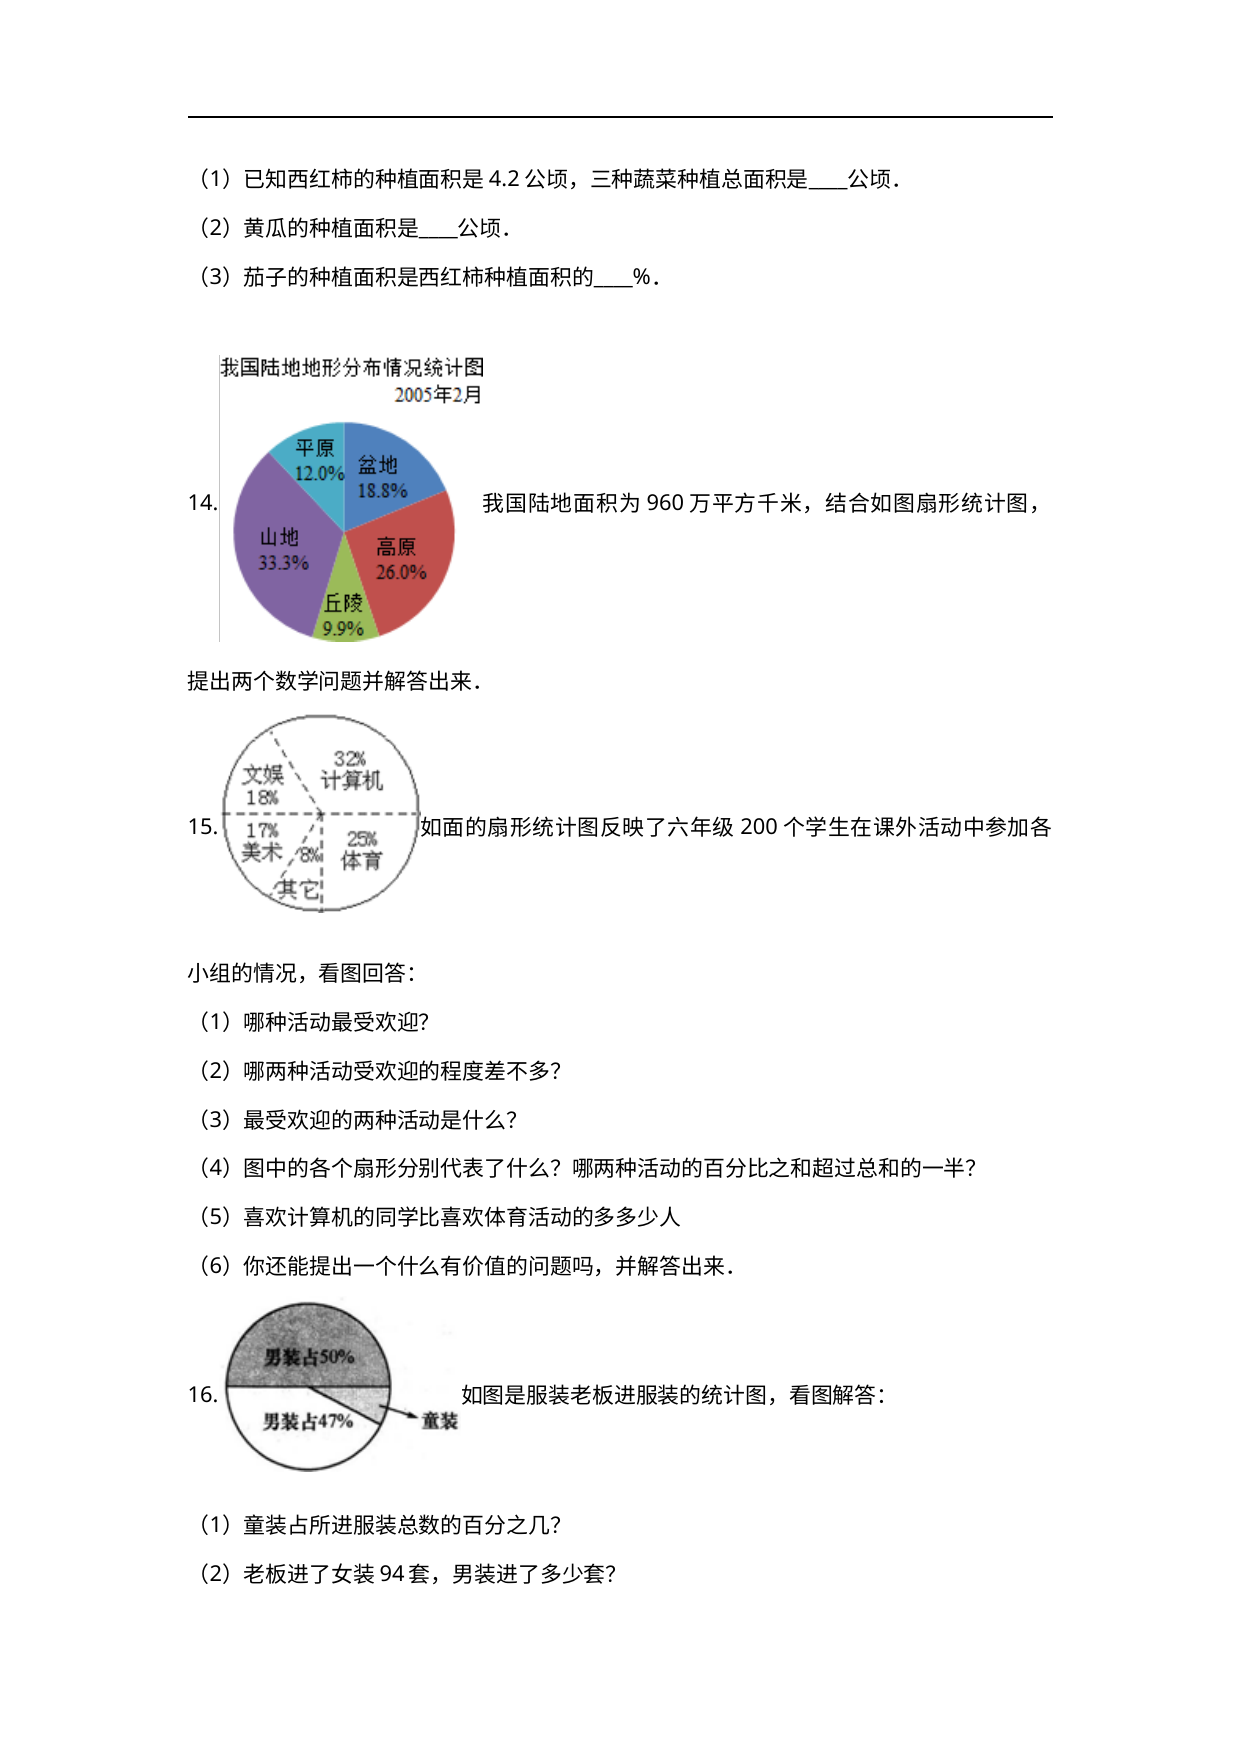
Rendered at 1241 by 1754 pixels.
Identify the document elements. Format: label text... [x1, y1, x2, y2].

picture [218, 1296, 461, 1472]
picture [218, 712, 421, 913]
text 15.如面的扇形统计图反映了六年级200个学生在课外活动中参加各小组的情况，看图回答： （1）哪种活动最受欢迎？ （2）哪两种活动受欢迎的程度差不多？ （3）最受欢迎的两种活动是什么？ （4）图中的各个扇形分别代表了什么？哪两种活动的百分比之和超过总和的一半？ （5）喜欢计算机的同学比喜欢体育活动的多多少人 （6）你还能提出一个什么有价值的问题吗，并解答出来． [187, 712, 1053, 1281]
picture [218, 355, 483, 642]
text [187, 1297, 1053, 1589]
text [187, 162, 1053, 292]
